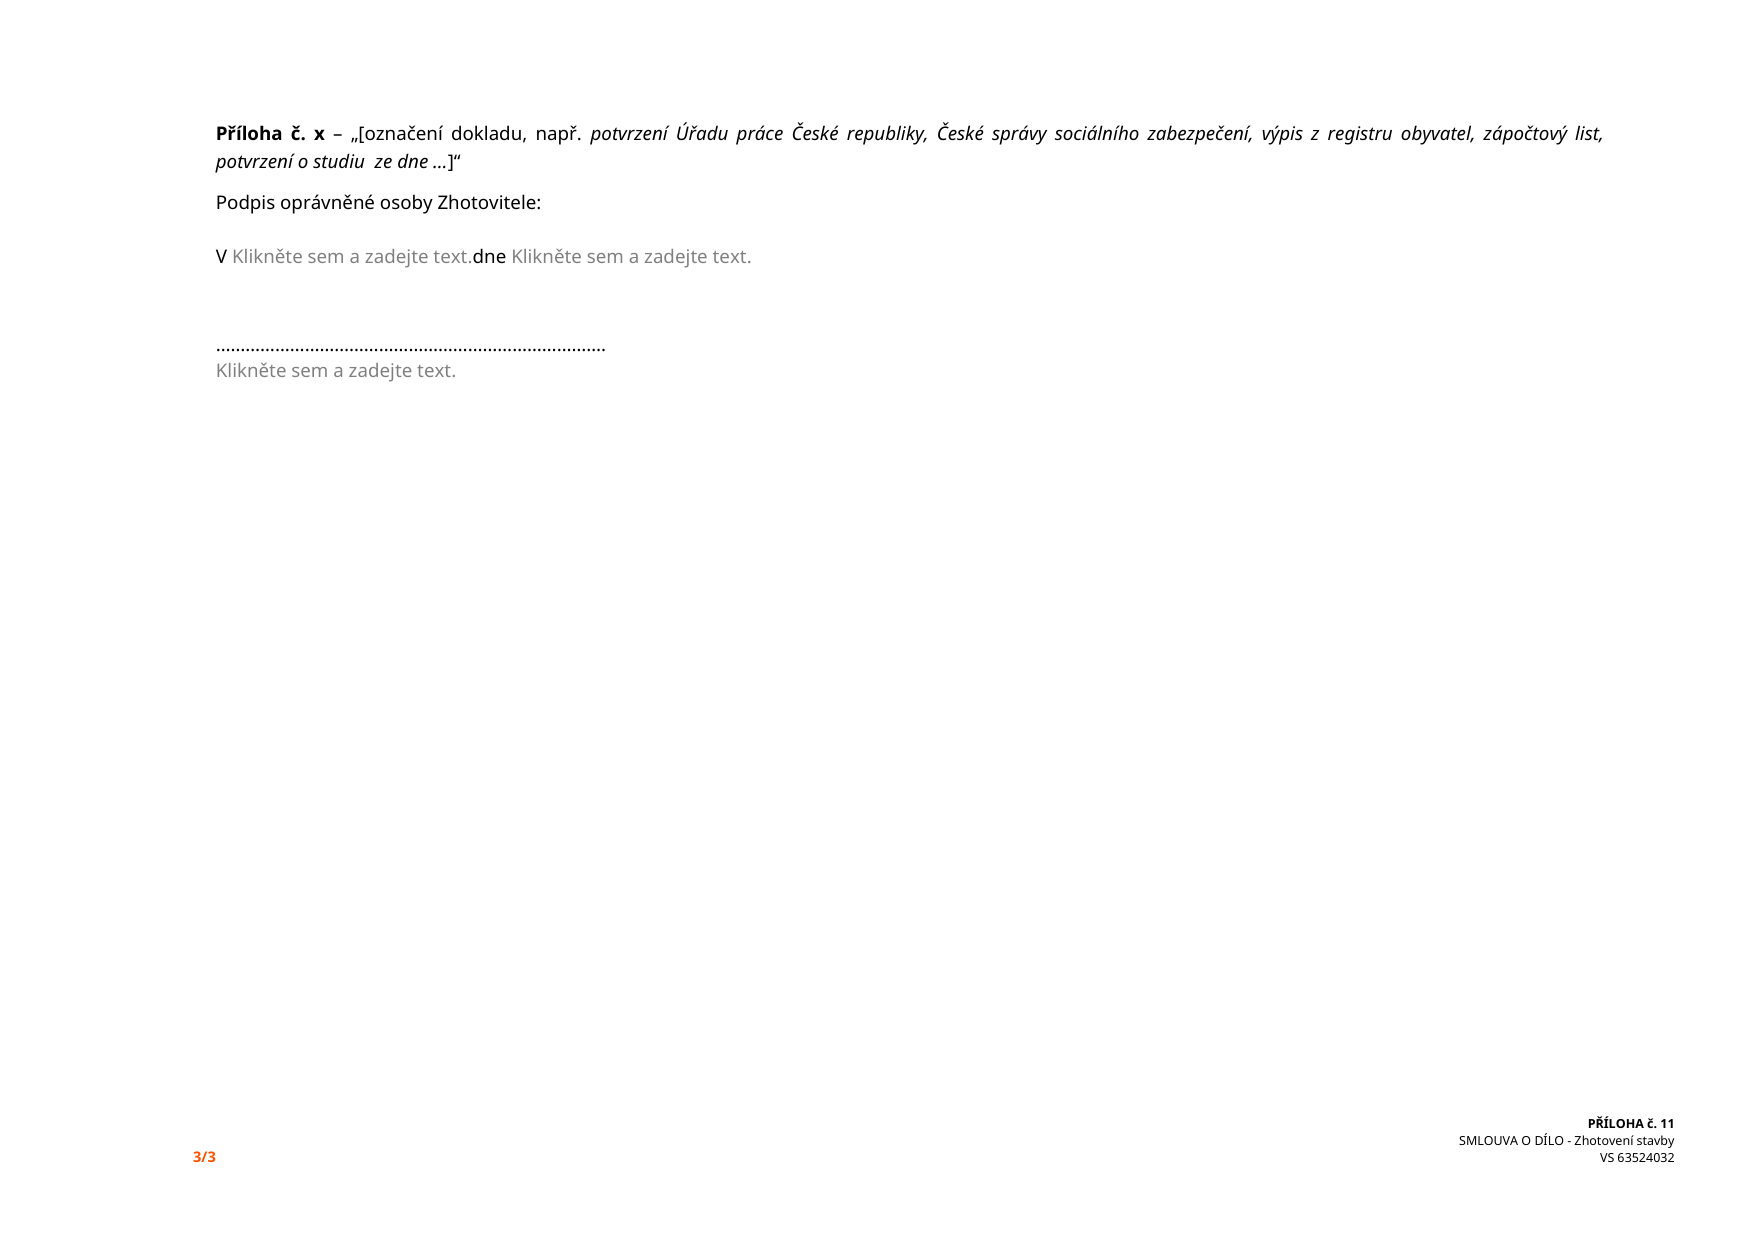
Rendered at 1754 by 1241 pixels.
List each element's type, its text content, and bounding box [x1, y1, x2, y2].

text Podpis oprávněné osoby Zhotovitele: [216, 189, 1606, 215]
text Příloha č. x – „[označení dokladu, např. potvrzení Úřadu práce České republiky, České správy sociálního zabezpečení, výpis z registru obyvatel, zápočtový list, potvrzení o studiu ze dne …]“ [216, 121, 1606, 174]
text ……………………………………………………………………. [216, 328, 1606, 357]
text V dne [216, 240, 1606, 269]
